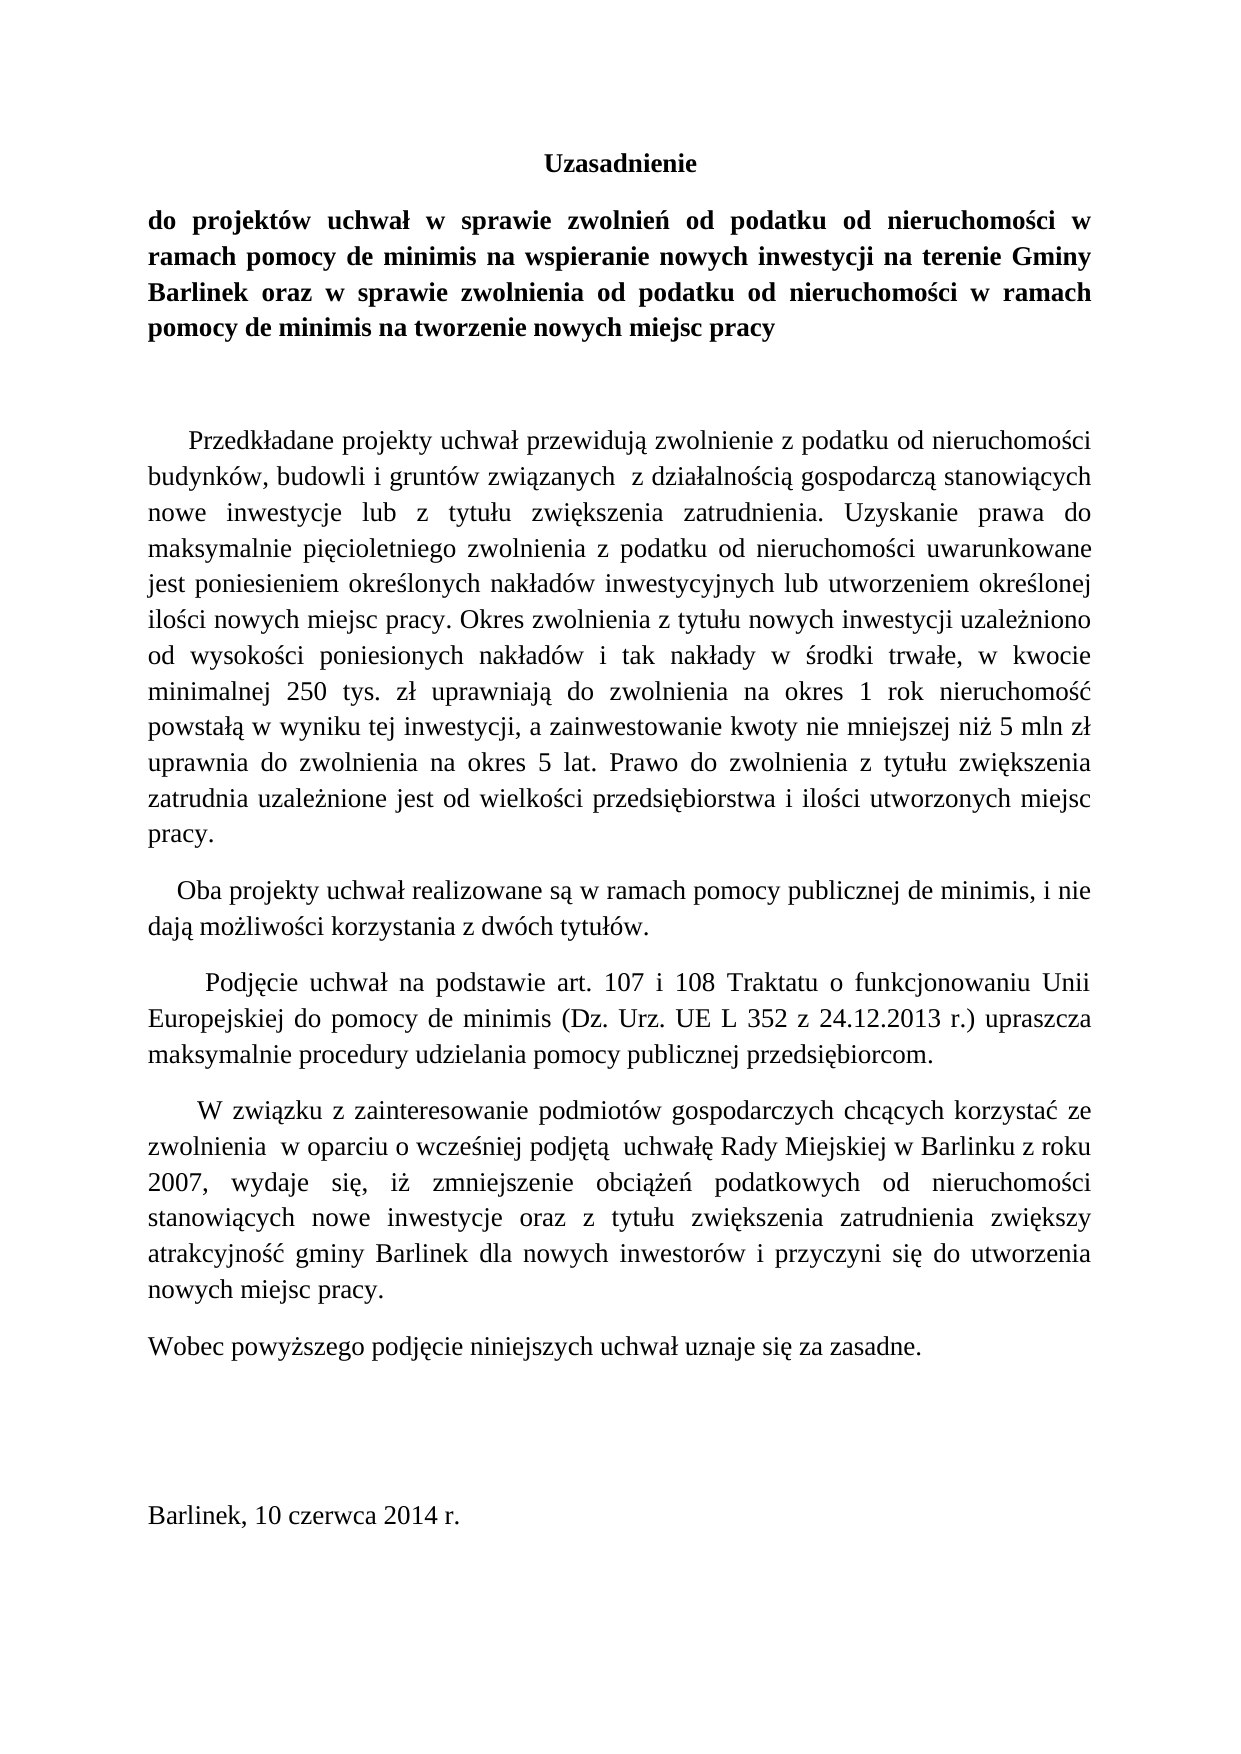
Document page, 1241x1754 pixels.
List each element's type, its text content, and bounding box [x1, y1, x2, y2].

text do projektów uchwał w sprawie zwolnień od podatku od nieruchomości w ramach pomocy de minimis na wspieranie nowych inwestycji na terenie Gminy Barlinek oraz w sprawie zwolnienia od podatku od nieruchomości w ramach pomocy de minimis na tworzenie nowych miejsc pracy [148, 204, 1093, 342]
text Podjęcie uchwał na podstawie art. 107 i 108 Traktatu o funkcjonowaniu Unii Europejskiej do pomocy de minimis (Dz. Urz. UE L 352 z 24.12.2013 r.) upraszcza maksymalnie procedury udzielania pomocy publicznej przedsiębiorcom. [148, 966, 1093, 1069]
text Wobec powyższego podjęcie niniejszych uchwał uznaje się za zasadne. [148, 1329, 1093, 1361]
text Barlinek, 10 czerwca 2014 r. [148, 1499, 1093, 1530]
text Oba projekty uchwał realizowane są w ramach pomocy publicznej de minimis, i nie dają możliwości korzystania z dwóch tytułów. [148, 874, 1093, 941]
text Przedkładane projekty uchwał przewidują zwolnienie z podatku od nieruchomości budynków, budowli i gruntów związanych z działalnością gospodarczą stanowiących nowe inwestycje lub z tytułu zwiększenia zatrudnienia. Uzyskanie prawa do maksymalnie pięcioletniego zwolnienia z podatku od nieruchomości uwarunkowane jest poniesieniem określonych nakładów inwestycyjnych lub utworzeniem określonej ilości nowych miejsc pracy. Okres zwolnienia z tytułu nowych inwestycji uzależniono od wysokości poniesionych nakładów i tak nakłady w środki trwałe, w kwocie minimalnej 250 tys. zł uprawniają do zwolnienia na okres 1 rok nieruchomość powstałą w wyniku tej inwestycji, a zainwestowanie kwoty nie mniejszej niż 5 mln zł uprawnia do zwolnienia na okres 5 lat. Prawo do zwolnienia z tytułu zwiększenia zatrudnia uzależnione jest od wielkości przedsiębiorstwa i ilości utworzonych miejsc pracy. [148, 424, 1093, 849]
text W związku z zainteresowanie podmiotów gospodarczych chcących korzystać ze zwolnienia w oparciu o wcześniej podjętą uchwałę Rady Miejskiej w Barlinku z roku 2007, wydaje się, iż zmniejszenie obciążeń podatkowych od nieruchomości stanowiących nowe inwestycje oraz z tytułu zwiększenia zatrudnienia zwiększy atrakcyjność gminy Barlinek dla nowych inwestorów i przyczyni się do utworzenia nowych miejsc pracy. [148, 1094, 1093, 1304]
text Uzasadnienie [148, 148, 1093, 179]
